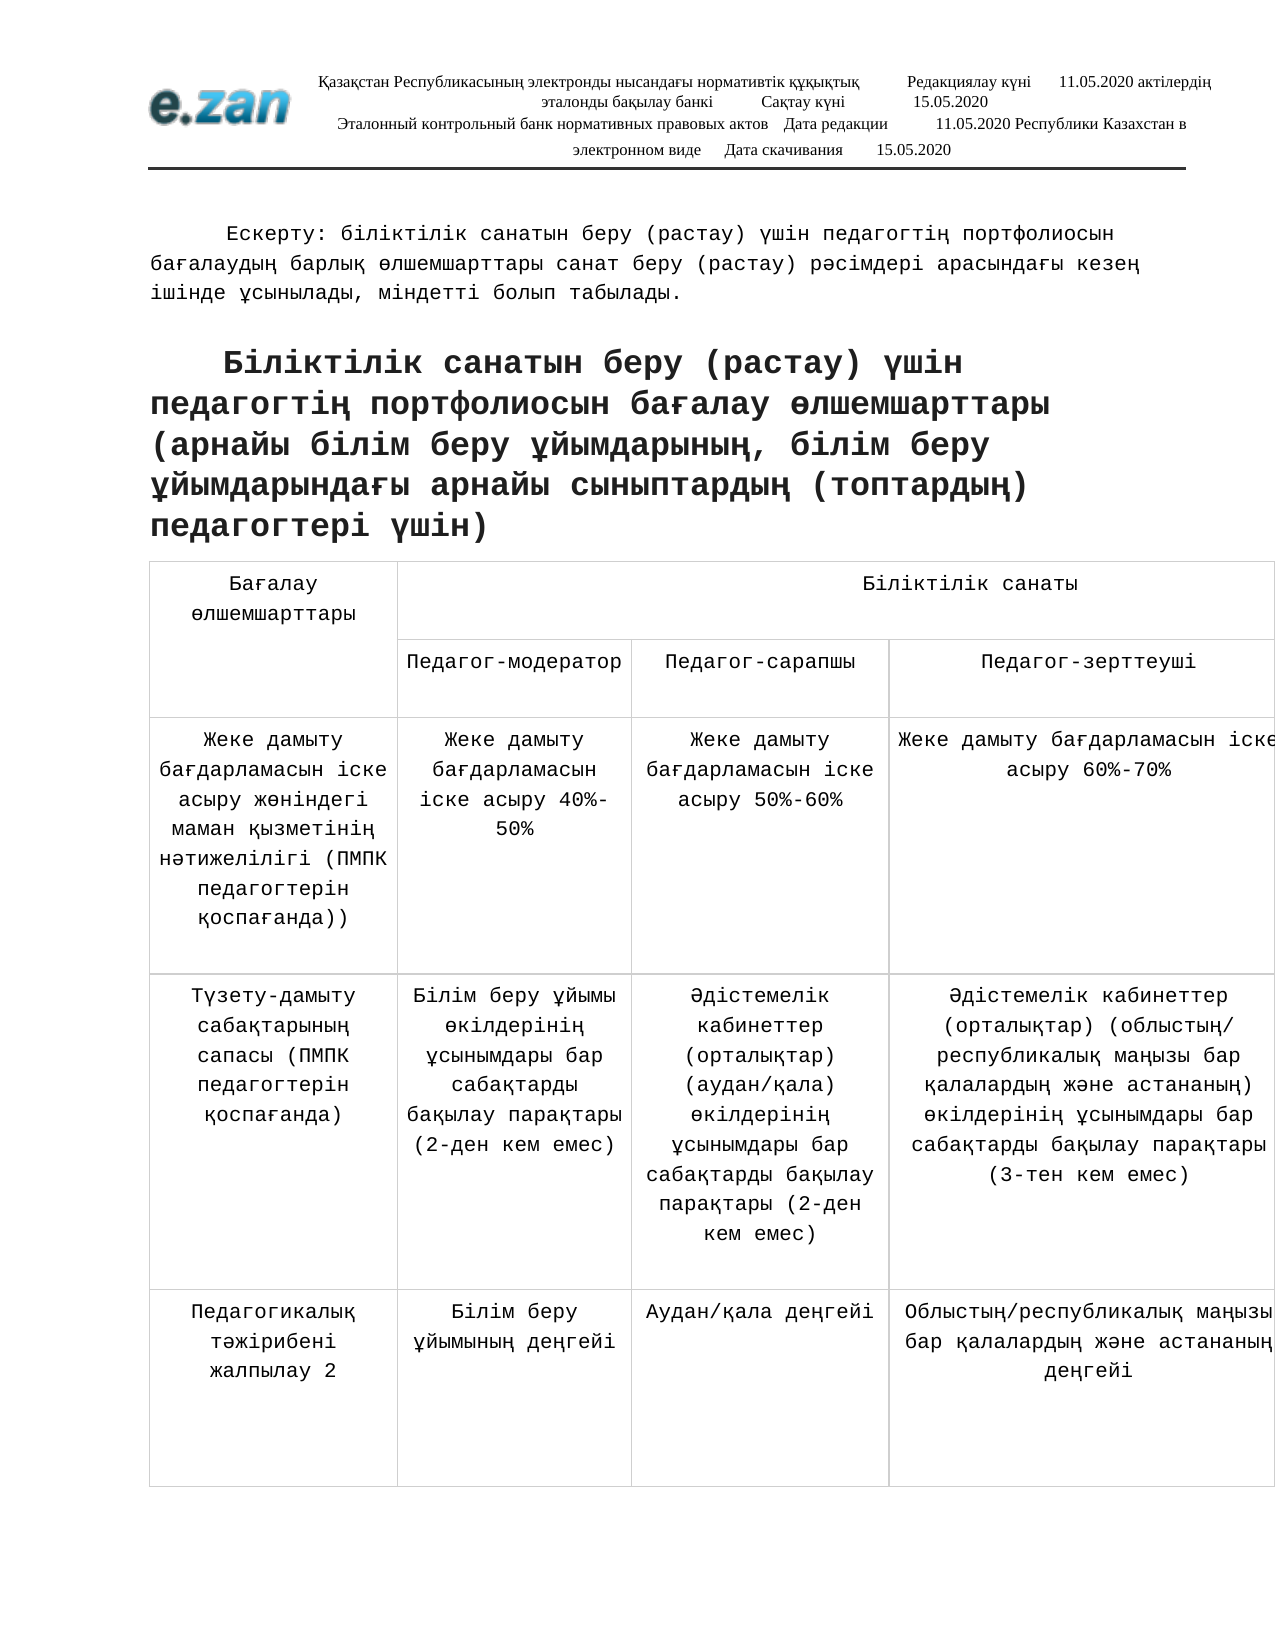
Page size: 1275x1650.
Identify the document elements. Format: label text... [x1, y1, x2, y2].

table_cell Түзету-дамыту сабақтарының сапасы (ПМПК педагогтерін қоспағанда) [150, 975, 397, 1289]
table_cell Жеке дамыту бағдарламасын іске асыру жөніндегі маман қызметінің нәтижелілігі (ПМПК педагогтерін қоспағанда)) [150, 718, 397, 973]
table_cell Білім беру ұйымы өкілдерінің ұсынымдары бар сабақтарды бақылау парақтары (2-ден кем емес) [398, 975, 631, 1289]
table_cell Облыстың/республикалық маңызы бар қалалардың және астананың деңгейі [890, 1290, 1274, 1486]
table_cell Әдістемелік кабинеттер (орталықтар) (облыстың/ республикалық маңызы бар қалалардың және астананың) өкілдерінің ұсынымдары бар сабақтарды бақылау парақтары (3-тен кем емес) [890, 975, 1274, 1289]
picture [147, 83, 293, 129]
table_cell Педагогикалық тәжірибені жалпылау 2 [150, 1290, 397, 1486]
text Ескерту: біліктілік санатын беру (растау) үшін педагогтің портфолиосын бағалаудың барлық өлшемшарттары санат беру (растау) рәсімдері арасындағы кезең ішінде ұсынылады, міндетті болып табылады. [150, 217, 1181, 306]
table_header Біліктілік санаты [398, 562, 1274, 639]
table_cell Білім беру ұйымының деңгейі [398, 1290, 631, 1486]
table_cell Жеке дамыту бағдарламасын іске асыру 50%-60% [632, 718, 888, 973]
table_cell Педагог-зерттеуші [890, 640, 1274, 717]
subtitle Біліктілік санатын беру (растау) үшін педагогтің портфолиосын бағалау өлшемшарттары (арнайы білім беру ұйымдарының, білім беру ұйымдарындағы арнайы сыныптардың (топтардың) педагогтері үшін) [150, 343, 1181, 547]
table_cell Аудан/қала деңгейі [632, 1290, 888, 1486]
table_cell Әдістемелік кабинеттер (орталықтар) (аудан/қала) өкілдерінің ұсынымдары бар сабақтарды бақылау парақтары (2-ден кем емес) [632, 975, 888, 1289]
table_cell Педагог-сарапшы [632, 640, 888, 717]
table_cell Жеке дамыту бағдарламасын іске асыру 40%-50% [398, 718, 631, 973]
table_header Бағалау өлшемшарттары [150, 562, 397, 717]
table_cell Педагог-модератор [398, 640, 631, 717]
table_cell Жеке дамыту бағдарламасын іске асыру 60%-70% [890, 718, 1274, 973]
